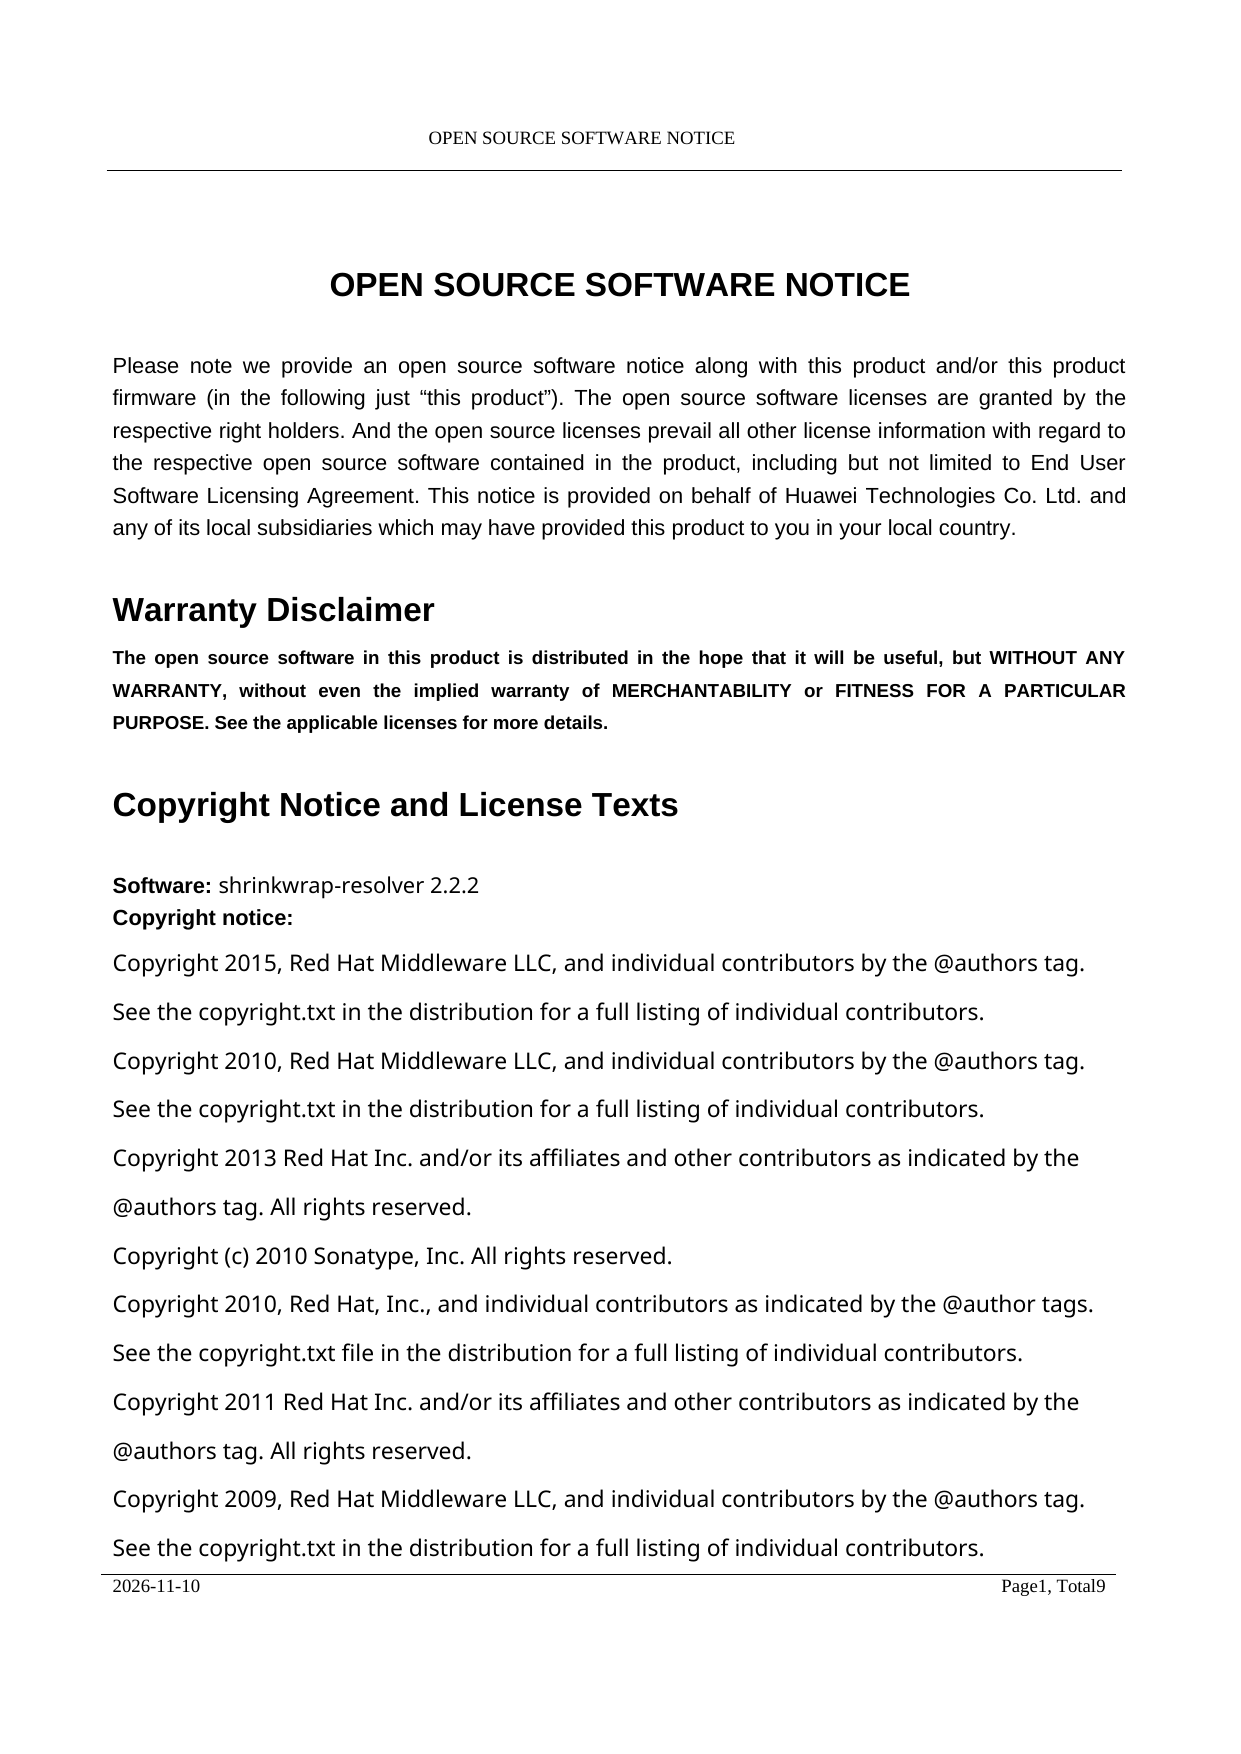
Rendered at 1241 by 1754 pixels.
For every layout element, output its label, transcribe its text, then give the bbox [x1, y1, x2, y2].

text Software: shrinkwrap-resolver 2.2.2 [112, 869, 1128, 901]
text OPEN SOURCE SOFTWARE NOTICE [112, 251, 1128, 316]
text Copyright notice: [112, 901, 1128, 934]
text Please note we provide an open source software notice along with this product and/or this product firmware (in the following just “this product”). The open source software licenses are granted by the respective right holders. And the open source licenses prevail all other license information with regard to the respective open source software contained in the product, including but not limited to End User Software Licensing Agreement. This notice is provided on behalf of Huawei Technologies Co. Ltd. and any of its local subsidiaries which may have provided this product to you in your local country. [112, 349, 1128, 544]
text Warranty Disclaimer [112, 576, 1128, 641]
text The open source software in this product is distributed in the hope that it will be useful, but WITHOUT ANY WARRANTY, without even the implied warranty of MERCHANTABILITY or FITNESS FOR A PARTICULAR PURPOSE. See the applicable licenses for more details. [112, 641, 1128, 739]
text Copyright Notice and License Texts [112, 771, 1128, 836]
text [112, 947, 1128, 1564]
